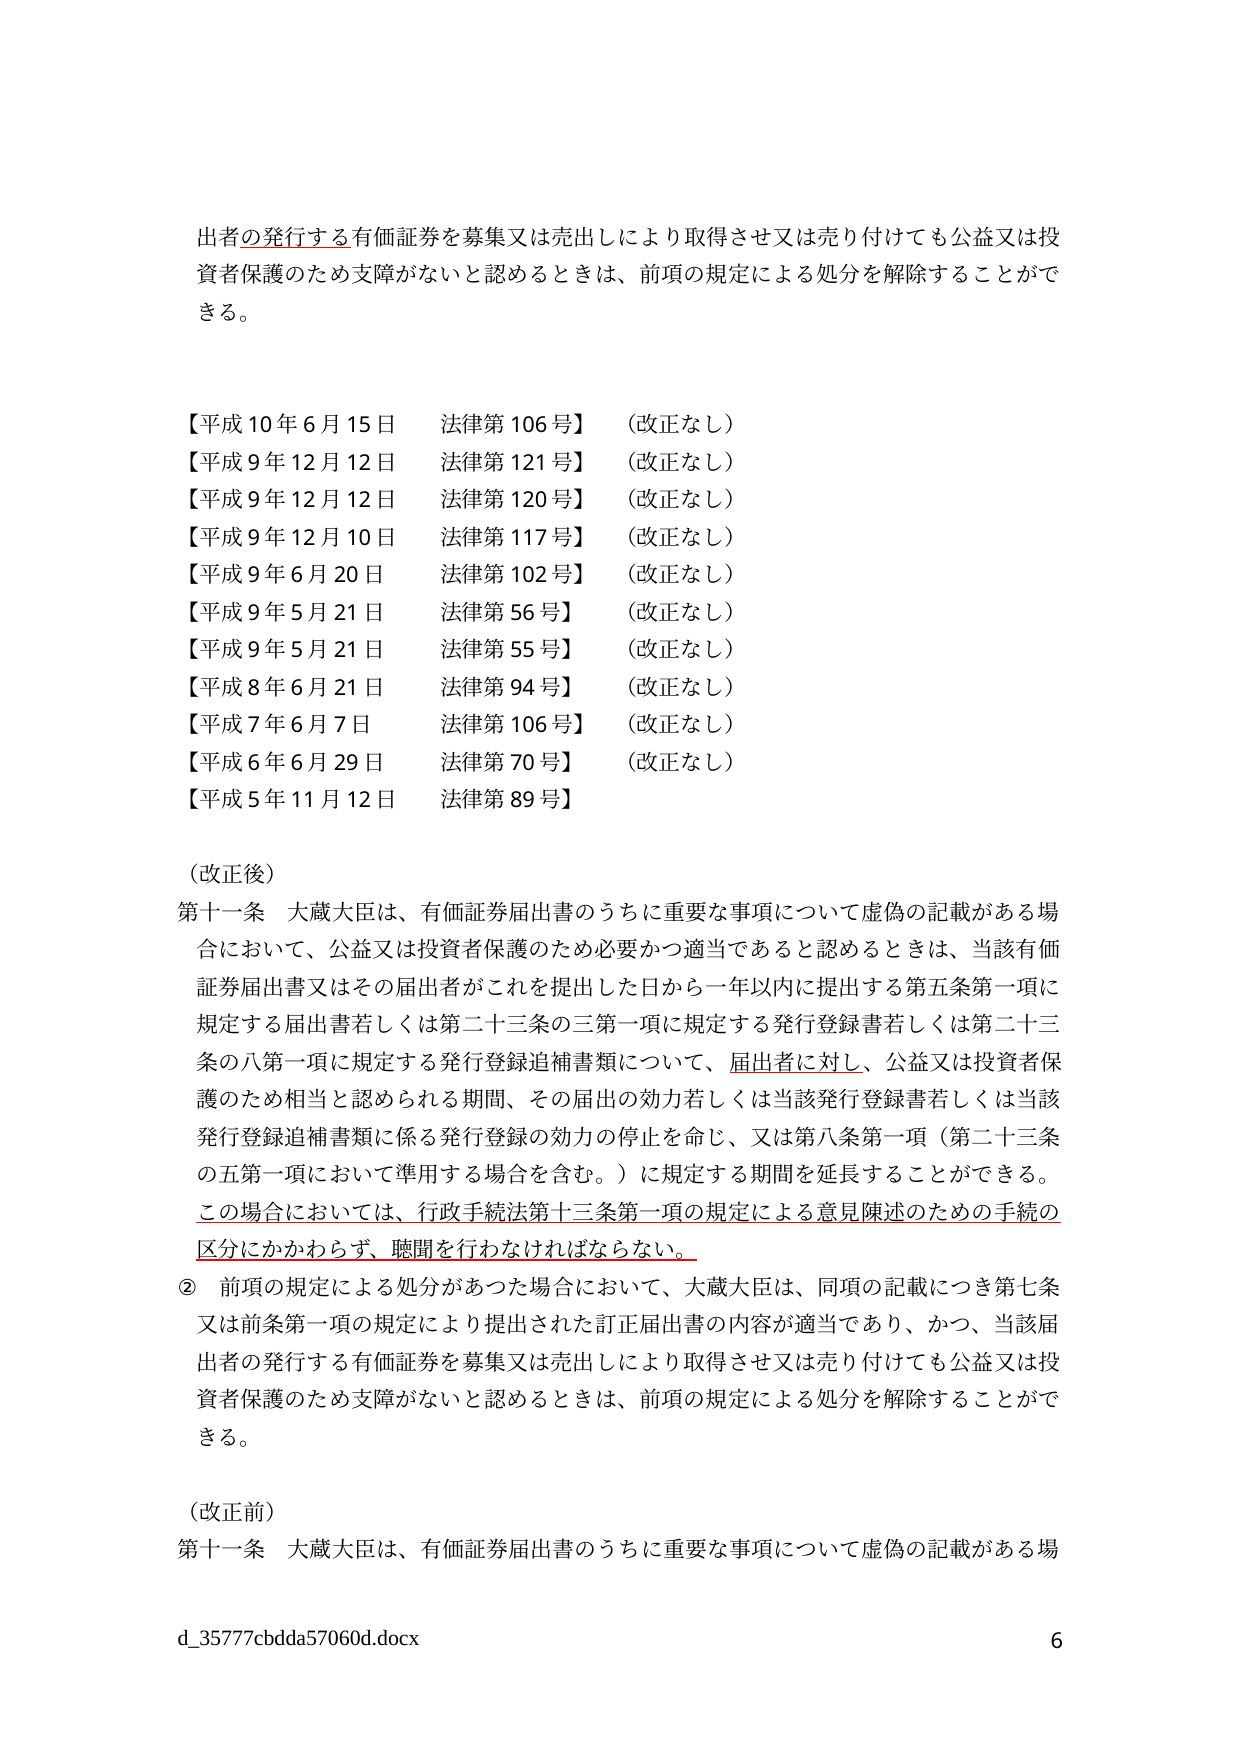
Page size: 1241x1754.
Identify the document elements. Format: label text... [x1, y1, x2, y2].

text 【平成9年12月10日 法律第117号】 （改正なし） [177, 517, 1063, 554]
text 【平成9年6月20日 法律第102号】 （改正なし） [177, 554, 1063, 592]
text 【平成7年6月7日 法律第106号】 （改正なし） [177, 704, 1063, 742]
text 【平成9年12月12日 法律第121号】 （改正なし） [177, 442, 1063, 479]
text 第十一条 大蔵大臣は、有価証券届出書のうちに重要な事項について虚偽の記載がある場合において、公益又は投資者保護のため必要かつ適当であると認めるときは、当該有価証券届出書又はその届出者がこれを提出した日から一年以内に提出する第五条第一項に規定する届出書若しくは第二十三条の三第一項に規定する発行登録書若しくは第二十三条の八第一項に規定する発行登録追補書類について、届出者に対し、公益又は投資者保護のため相当と認められる期間、その届出の効力若しくは当該発行登録書若しくは当該発行登録追補書類に係る発行登録の効力の停止を命じ、又は第八条第一項（第二十三条の五第一項において準用する場合を含む。）に規定する期間を延長することができる。この場合においては、行政手続法第十三条第一項の規定による意見陳述のための手続の区分にかかわらず、聴聞を行わなければならない。 [177, 892, 1063, 1267]
text 【平成5年11月12日 法律第89号】 [177, 779, 1063, 817]
text 【平成9年5月21日 法律第56号】 （改正なし） [177, 592, 1063, 629]
text 【平成9年5月21日 法律第55号】 （改正なし） [177, 629, 1063, 667]
text 【平成6年6月29日 法律第70号】 （改正なし） [177, 742, 1063, 779]
text 【平成8年6月21日 法律第94号】 （改正なし） [177, 667, 1063, 704]
text （改正後） [177, 854, 1063, 892]
text （改正前） [177, 1492, 1063, 1529]
text 【平成10年6月15日 法律第106号】 （改正なし） [177, 404, 1063, 442]
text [177, 1529, 1063, 1567]
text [177, 217, 1063, 329]
text 【平成9年12月12日 法律第120号】 （改正なし） [177, 479, 1063, 517]
